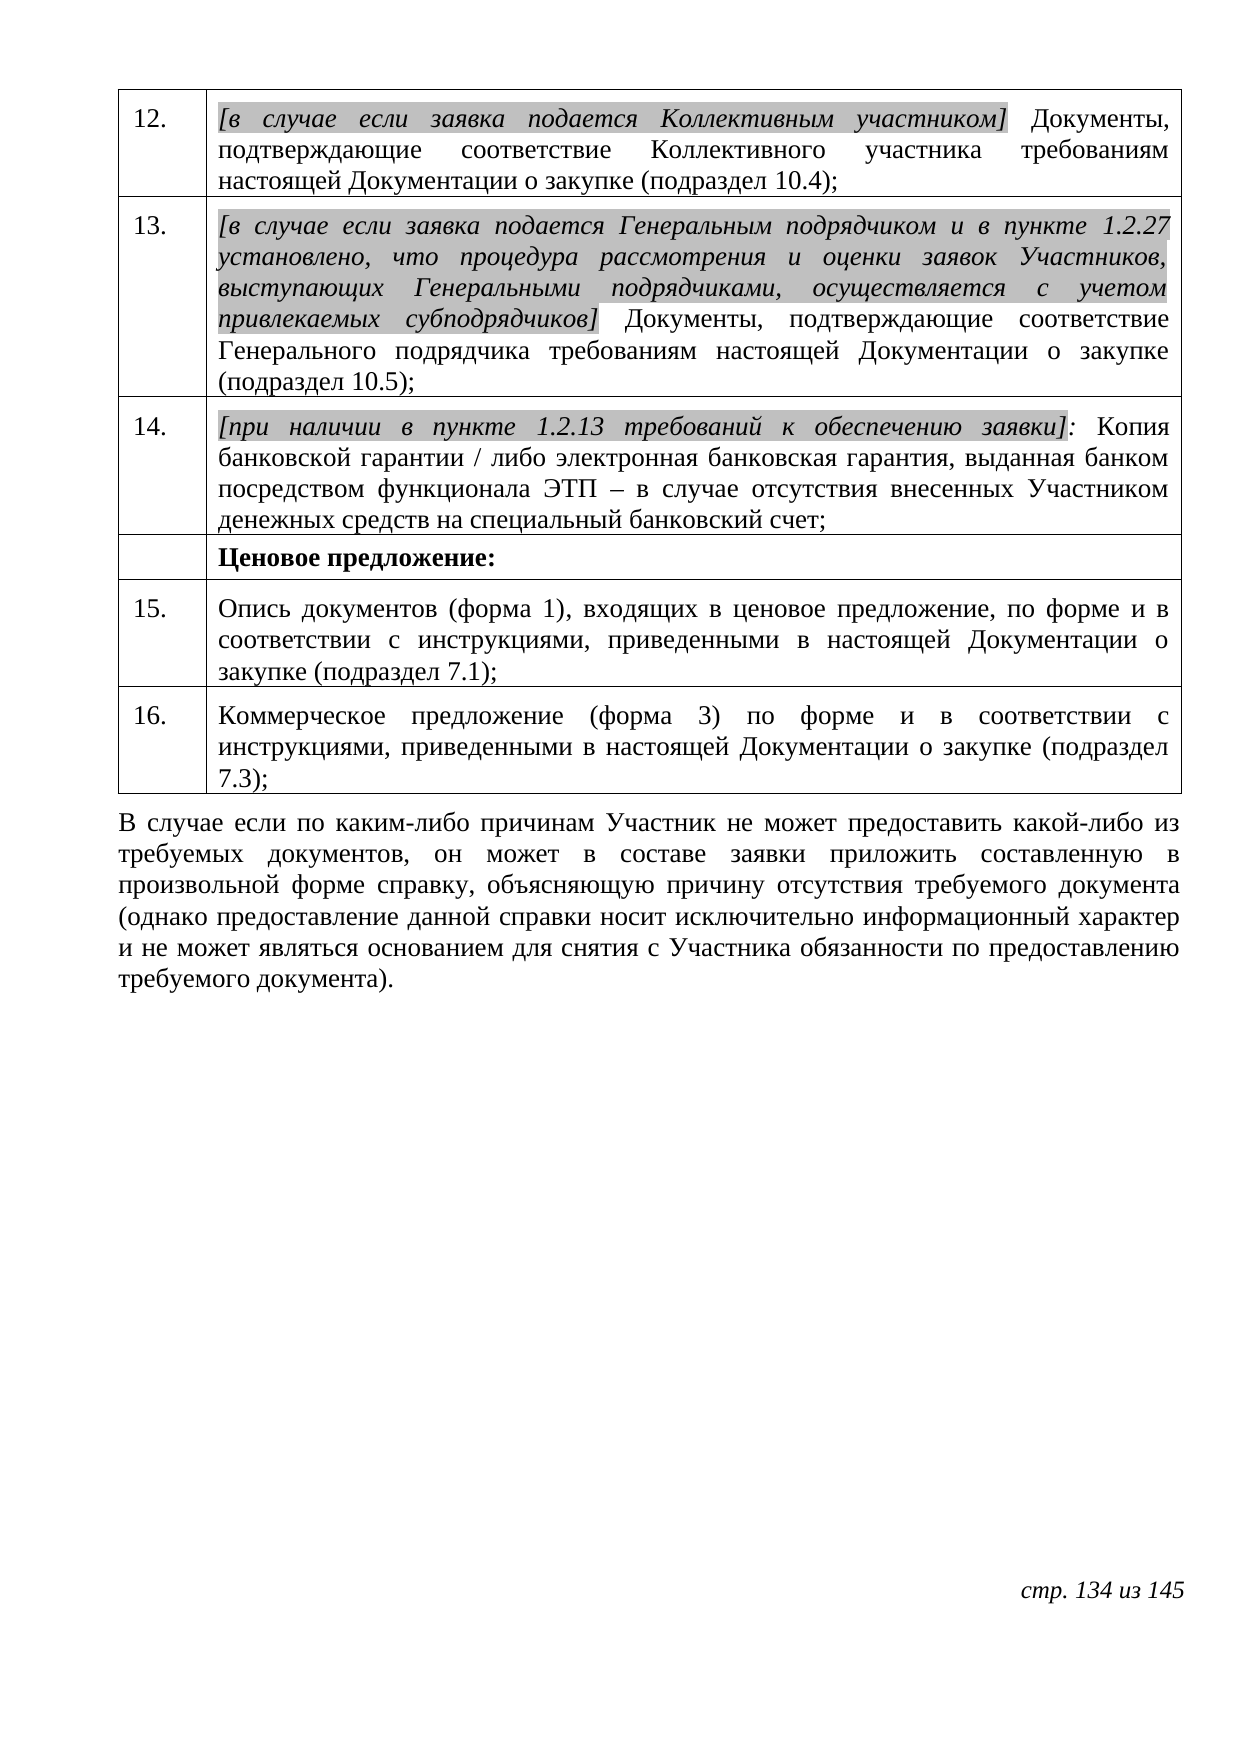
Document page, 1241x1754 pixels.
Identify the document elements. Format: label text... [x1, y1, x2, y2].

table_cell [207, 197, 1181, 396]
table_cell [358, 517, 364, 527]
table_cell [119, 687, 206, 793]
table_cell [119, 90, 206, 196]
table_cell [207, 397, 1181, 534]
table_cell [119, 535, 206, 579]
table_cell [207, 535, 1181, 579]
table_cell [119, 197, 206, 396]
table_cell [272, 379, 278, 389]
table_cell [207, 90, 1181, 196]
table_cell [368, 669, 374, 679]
list В случае если по каким-либо причинам Участник не может предоставить какой-либо из требуемых документов, он может в составе заявки приложить составленную в произвольной форме справку, объясняющую причину отсутствия требуемого документа (однако предоставление данной справки носит исключительно информационный характер и не может являться основанием для снятия с Участника обязанности по предоставлению требуемого документа). [118, 806, 1181, 993]
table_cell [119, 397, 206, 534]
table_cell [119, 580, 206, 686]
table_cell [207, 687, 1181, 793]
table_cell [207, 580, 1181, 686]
